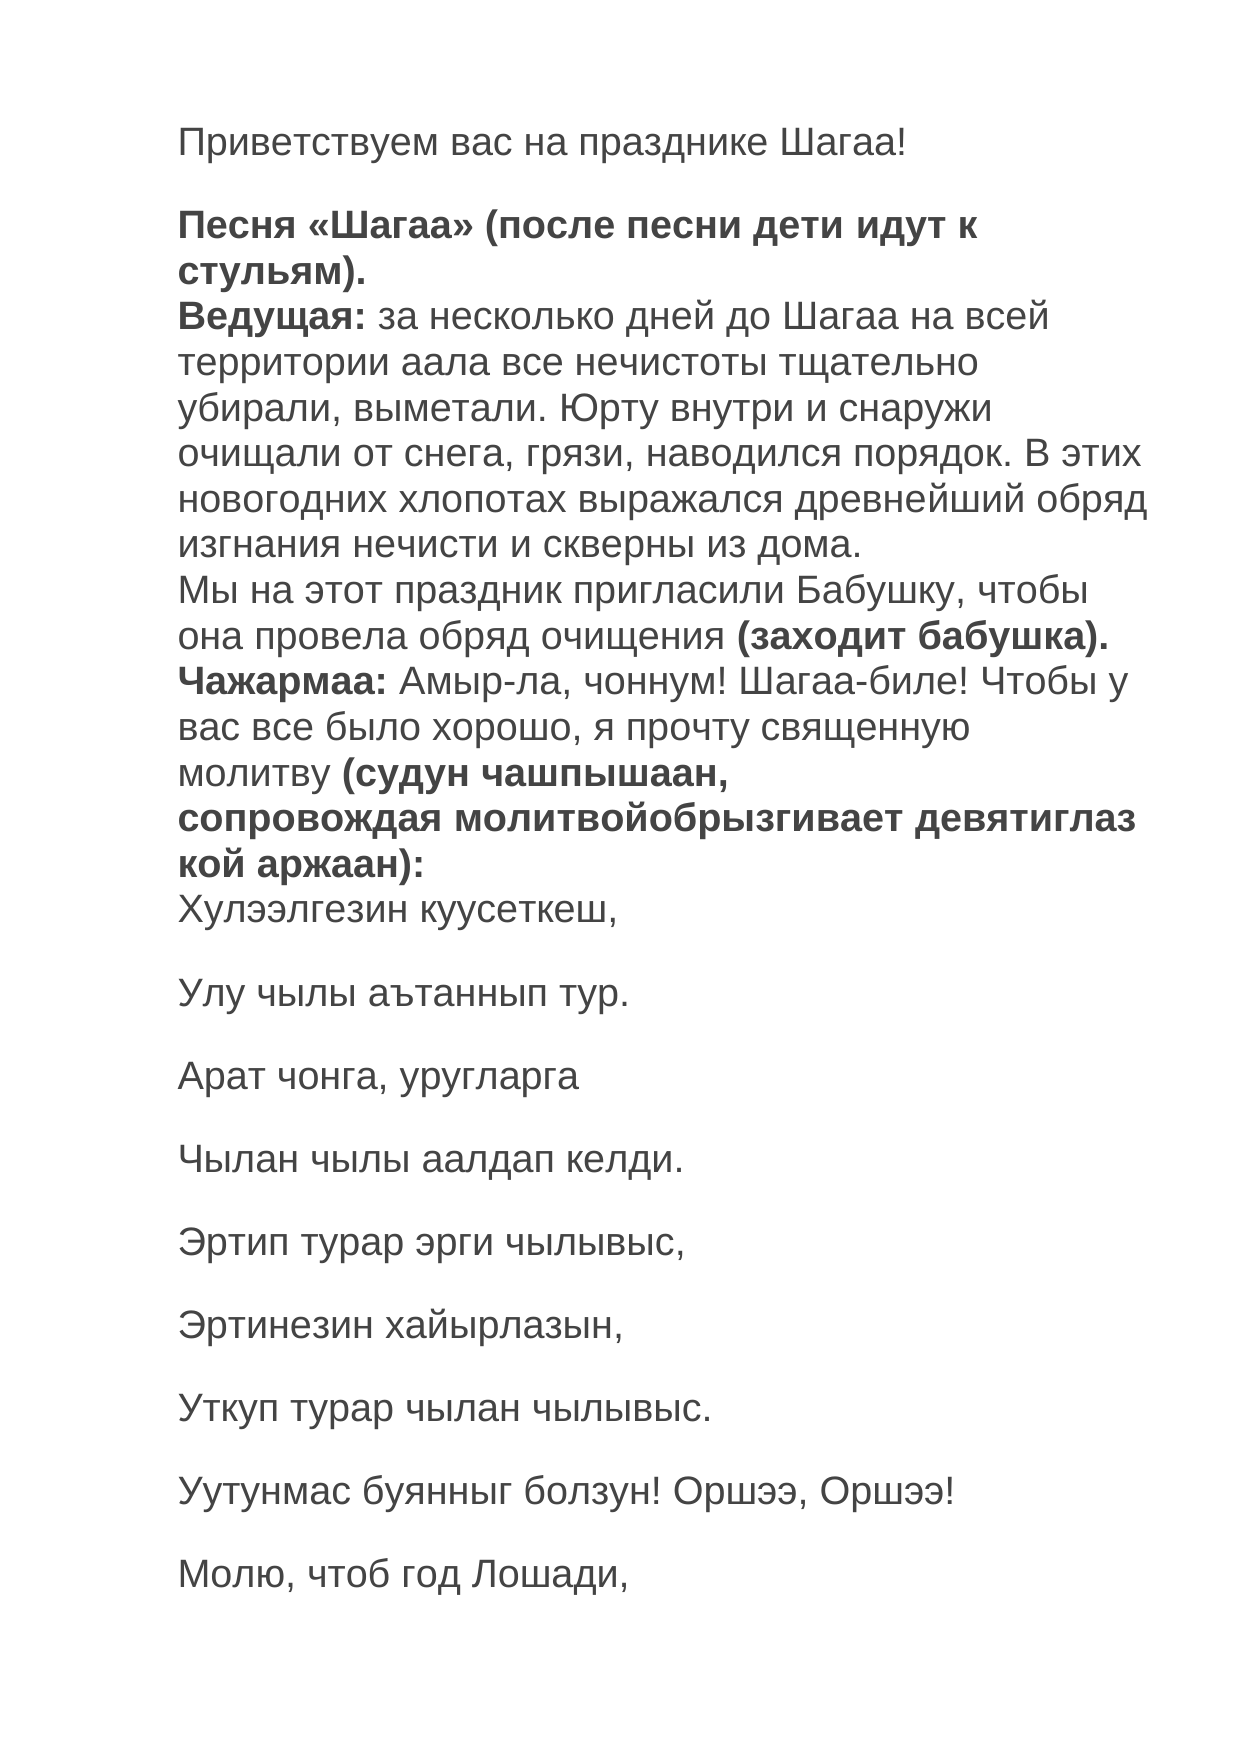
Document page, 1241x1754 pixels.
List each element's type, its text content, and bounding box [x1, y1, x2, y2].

text Чылан чылы аалдап келди. [177, 1135, 1152, 1181]
text Песня «Шагаа» (после песни дети идут к стульям). [177, 201, 1152, 292]
text Приветствуем вас на празднике Шагаа! [177, 118, 1152, 164]
text Молю, чтоб год Лошади, [177, 1551, 1152, 1596]
text Уткуп турар чылан чылывыс. [177, 1384, 1152, 1430]
text Эртинезин хайырлазын, [177, 1301, 1152, 1347]
text Хулээлгезин куусеткеш, [177, 886, 1152, 931]
text Уутунмас буянныг болзун! Оршээ, Оршээ! [177, 1467, 1152, 1513]
text Мы на этот праздник пригласили Бабушку, чтобы она провела обряд очищения (заходит бабушка). [177, 566, 1152, 657]
text Арат чонга, уругларга [177, 1052, 1152, 1097]
text Эртип турар эрги чылывыс, [177, 1218, 1152, 1264]
text Улу чылы аътаннып тур. [177, 969, 1152, 1014]
text Чажармаа: Амыр-ла, чоннум! Шагаа-биле! Чтобы у вас все было хорошо, я прочту священную молитву (судун чашпышаан, сопровождая молитвойобрызгивает девятиглазкой аржаан): [177, 657, 1152, 886]
text Ведущая: за несколько дней до Шагаа на всей территории аала все нечистоты тщательно убирали, выметали. Юрту внутри и снаружи очищали от снега, грязи, наводился порядок. В этих новогодних хлопотах выражался древнейший обряд изгнания нечисти и скверны из дома. [177, 292, 1152, 566]
